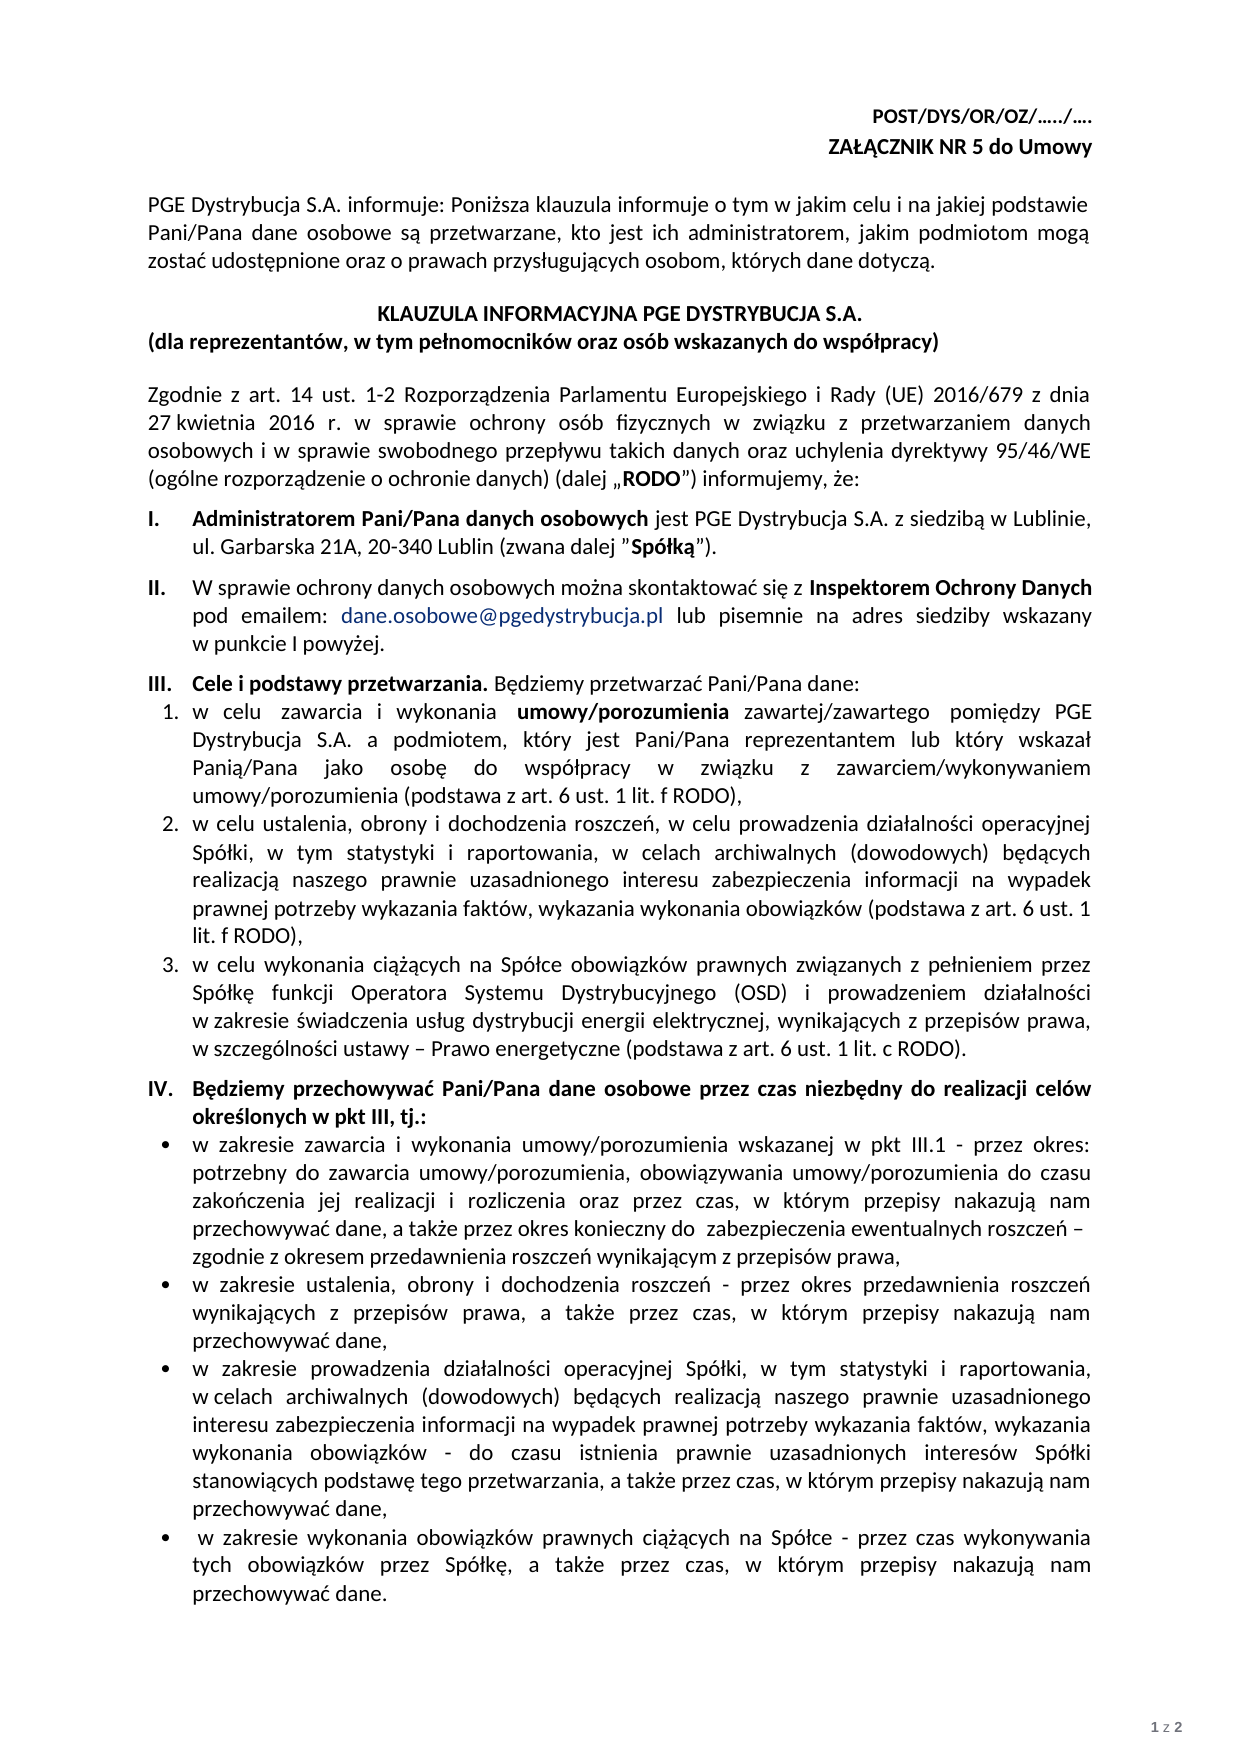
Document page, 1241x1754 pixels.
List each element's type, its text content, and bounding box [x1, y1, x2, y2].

list Cele i podstawy przetwarzania. Będziemy przetwarzać Pani/Pana dane: [148, 669, 1092, 697]
list w celu wykonania ciążących na Spółce obowiązków prawnych związanych z pełnieniem przez Spółkę funkcji Operatora Systemu Dystrybucyjnego (OSD) i prowadzeniem działalności w zakresie świadczenia usług dystrybucji energii elektrycznej, wynikających z przepisów prawa, w szczególności ustawy – Prawo energetyczne (podstawa z art. 6 ust. 1 lit. c RODO). [162, 950, 1092, 1062]
list Administratorem Pani/Pana danych osobowych jest PGE Dystrybucja S.A. z siedzibą w Lublinie, ul. Garbarska 21A, 20-340 Lublin (zwana dalej ”Spółką”). [148, 504, 1092, 560]
list w zakresie wykonania obowiązków prawnych ciążących na Spółce - przez czas wykonywania tych obowiązków przez Spółkę, a także przez czas, w którym przepisy nakazują nam przechowywać dane. [162, 1523, 1092, 1607]
list Będziemy przechowywać Pani/Pana dane osobowe przez czas niezbędny do realizacji celów określonych w pkt III, tj.: [148, 1074, 1092, 1130]
list w celu ustalenia, obrony i dochodzenia roszczeń, w celu prowadzenia działalności operacyjnej Spółki, w tym statystyki i raportowania, w celach archiwalnych (dowodowych) będących realizacją naszego prawnie uzasadnionego interesu zabezpieczenia informacji na wypadek prawnej potrzeby wykazania faktów, wykazania wykonania obowiązków (podstawa z art. 6 ust. 1 lit. f RODO), [162, 809, 1092, 950]
text KLAUZULA INFORMACYJNA PGE DYSTRYBUCJA S.A. [148, 299, 1092, 327]
list W sprawie ochrony danych osobowych można skontaktować się z Inspektorem Ochrony Danych pod emailem: dane.osobowe@pgedystrybucja.pl lub pisemnie na adres siedziby wskazany w punkcie I powyżej. [148, 573, 1092, 657]
list w zakresie zawarcia i wykonania umowy/porozumienia wskazanej w pkt III.1 - przez okres: potrzebny do zawarcia umowy/porozumienia, obowiązywania umowy/porozumienia do czasu zakończenia jej realizacji i rozliczenia oraz przez czas, w którym przepisy nakazują nam przechowywać dane, a także przez okres konieczny do zabezpieczenia ewentualnych roszczeń – zgodnie z okresem przedawnienia roszczeń wynikającym z przepisów prawa, [162, 1130, 1092, 1270]
list w celu zawarcia i wykonania umowy/porozumienia zawartej/zawartego pomiędzy PGE Dystrybucja S.A. a podmiotem, który jest Pani/Pana reprezentantem lub który wskazał Panią/Pana jako osobę do współpracy w związku z zawarciem/wykonywaniem umowy/porozumienia (podstawa z art. 6 ust. 1 lit. f RODO), [162, 697, 1092, 809]
text POST/DYS/OR/OZ/…../…. [148, 103, 1092, 129]
text ZAŁĄCZNIK NR 5 do Umowy [148, 132, 1092, 161]
list w zakresie ustalenia, obrony i dochodzenia roszczeń - przez okres przedawnienia roszczeń wynikających z przepisów prawa, a także przez czas, w którym przepisy nakazują nam przechowywać dane, [162, 1270, 1092, 1354]
text Zgodnie z art. 14 ust. 1-2 Rozporządzenia Parlamentu Europejskiego i Rady (UE) 2016/679 z dnia 27 kwietnia 2016 r. w sprawie ochrony osób fizycznych w związku z przetwarzaniem danych osobowych i w sprawie swobodnego przepływu takich danych oraz uchylenia dyrektywy 95/46/WE (ogólne rozporządzenie o ochronie danych) (dalej „RODO”) informujemy, że: [148, 380, 1092, 492]
text (dla reprezentantów, w tym pełnomocników oraz osób wskazanych do współpracy) [148, 327, 1092, 355]
text PGE Dystrybucja S.A. informuje: Poniższa klauzula informuje o tym w jakim celu i na jakiej podstawie Pani/Pana dane osobowe są przetwarzane, kto jest ich administratorem, jakim podmiotom mogą zostać udostępnione oraz o prawach przysługujących osobom, których dane dotyczą. [148, 190, 1091, 274]
list w zakresie prowadzenia działalności operacyjnej Spółki, w tym statystyki i raportowania, w celach archiwalnych (dowodowych) będących realizacją naszego prawnie uzasadnionego interesu zabezpieczenia informacji na wypadek prawnej potrzeby wykazania faktów, wykazania wykonania obowiązków - do czasu istnienia prawnie uzasadnionych interesów Spółki stanowiących podstawę tego przetwarzania, a także przez czas, w którym przepisy nakazują nam przechowywać dane, [162, 1354, 1092, 1523]
